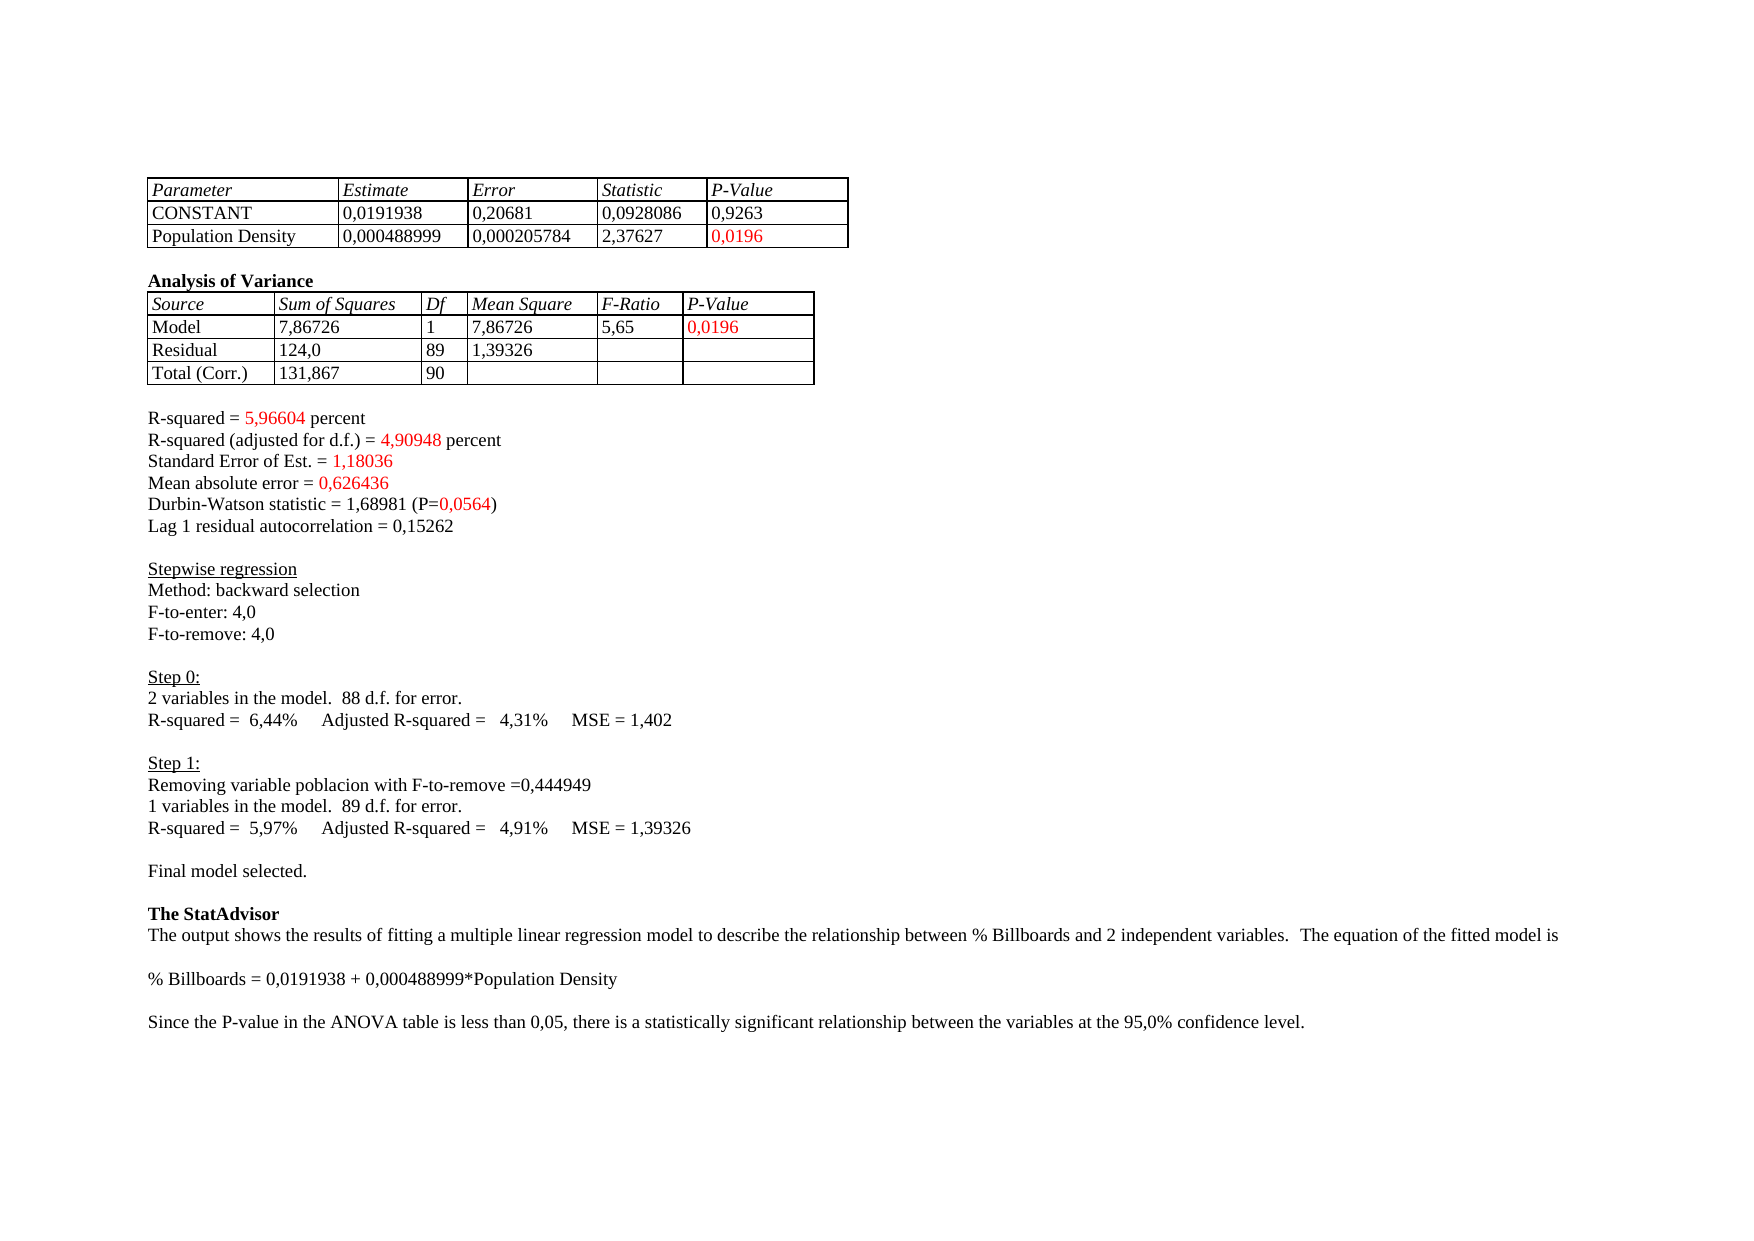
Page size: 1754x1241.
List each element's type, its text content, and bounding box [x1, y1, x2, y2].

table_cell P-Value [708, 179, 847, 200]
table_cell 0,0196 [708, 225, 847, 247]
text Standard Error of Est. = 1,18036 [148, 450, 1606, 472]
table_cell [598, 339, 682, 361]
table_cell Error [469, 179, 597, 200]
text Stepwise regression [148, 558, 1606, 579]
text % Billboards = 0,0191938 + 0,000488999*Population Density [148, 967, 1606, 989]
text 1 variables in the model. 89 d.f. for error. [148, 795, 1606, 817]
text F-to-enter: 4,0 [148, 601, 1606, 622]
text Removing variable poblacion with F-to-remove =0,444949 [148, 773, 1606, 795]
table_cell [684, 339, 813, 361]
text 2 variables in the model. 88 d.f. for error. [148, 687, 1606, 709]
table_cell 5,65 [598, 316, 682, 337]
text Final model selected. [148, 860, 1606, 881]
table_cell [598, 362, 682, 384]
table_header P-Value [684, 293, 813, 314]
table_header Mean Square [468, 293, 597, 314]
text R-squared = 6,44% Adjusted R-squared = 4,31% MSE = 1,402 [148, 709, 1606, 730]
text Step 1: [148, 752, 1606, 773]
text R-squared = 5,97% Adjusted R-squared = 4,91% MSE = 1,39326 [148, 817, 1606, 838]
table_cell 90 [422, 362, 467, 384]
table_cell 0,0928086 [598, 202, 706, 223]
text The StatAdvisor [148, 903, 1606, 924]
table_cell Parameter [148, 179, 338, 200]
table_cell [468, 362, 597, 384]
text Since the P-value in the ANOVA table is less than 0,05, there is a statistically significant relationship between the variables at the 95,0% confidence level. [148, 1011, 1606, 1032]
text Durbin-Watson statistic = 1,68981 (P=0,0564) [148, 493, 1606, 515]
table_cell Estimate [339, 179, 467, 200]
table_cell 0,000205784 [469, 225, 597, 247]
table_cell Total (Corr.) [148, 362, 274, 384]
table_cell Population Density [148, 225, 338, 247]
table_cell 124,0 [275, 339, 421, 361]
table_cell Model [148, 316, 274, 337]
text R-squared = 5,96604 percent [148, 407, 1606, 428]
table_cell 89 [422, 339, 467, 361]
table_cell Statistic [598, 179, 706, 200]
text Method: backward selection [148, 579, 1606, 601]
table_cell 7,86726 [275, 316, 421, 337]
table_cell 2,37627 [598, 225, 706, 247]
table_header F-Ratio [598, 293, 682, 314]
table_cell 0,000488999 [339, 225, 467, 247]
table_cell 7,86726 [468, 316, 597, 337]
text Analysis of Variance [148, 270, 1606, 291]
table_cell 0,9263 [708, 202, 847, 223]
table_cell [684, 362, 813, 384]
table_cell Residual [148, 339, 274, 361]
text Step 0: [148, 666, 1606, 687]
table_header Sum of Squares [275, 293, 421, 314]
table_cell 131,867 [275, 362, 421, 384]
table_cell 0,20681 [469, 202, 597, 223]
text F-to-remove: 4,0 [148, 622, 1606, 644]
table_cell 1,39326 [468, 339, 597, 361]
table_header Df [422, 293, 467, 314]
table_cell 1 [422, 316, 467, 337]
text R-squared (adjusted for d.f.) = 4,90948 percent [148, 428, 1606, 450]
table_cell CONSTANT [148, 202, 338, 223]
text The output shows the results of fitting a multiple linear regression model to describe the relationship between % Billboards and 2 independent variables. The equation of the fitted model is [148, 924, 1606, 946]
table_header Source [148, 293, 274, 314]
table_cell 0,0191938 [339, 202, 467, 223]
text Mean absolute error = 0,626436 [148, 472, 1606, 493]
text Lag 1 residual autocorrelation = 0,15262 [148, 515, 1606, 536]
table_cell 0,0196 [684, 316, 813, 337]
